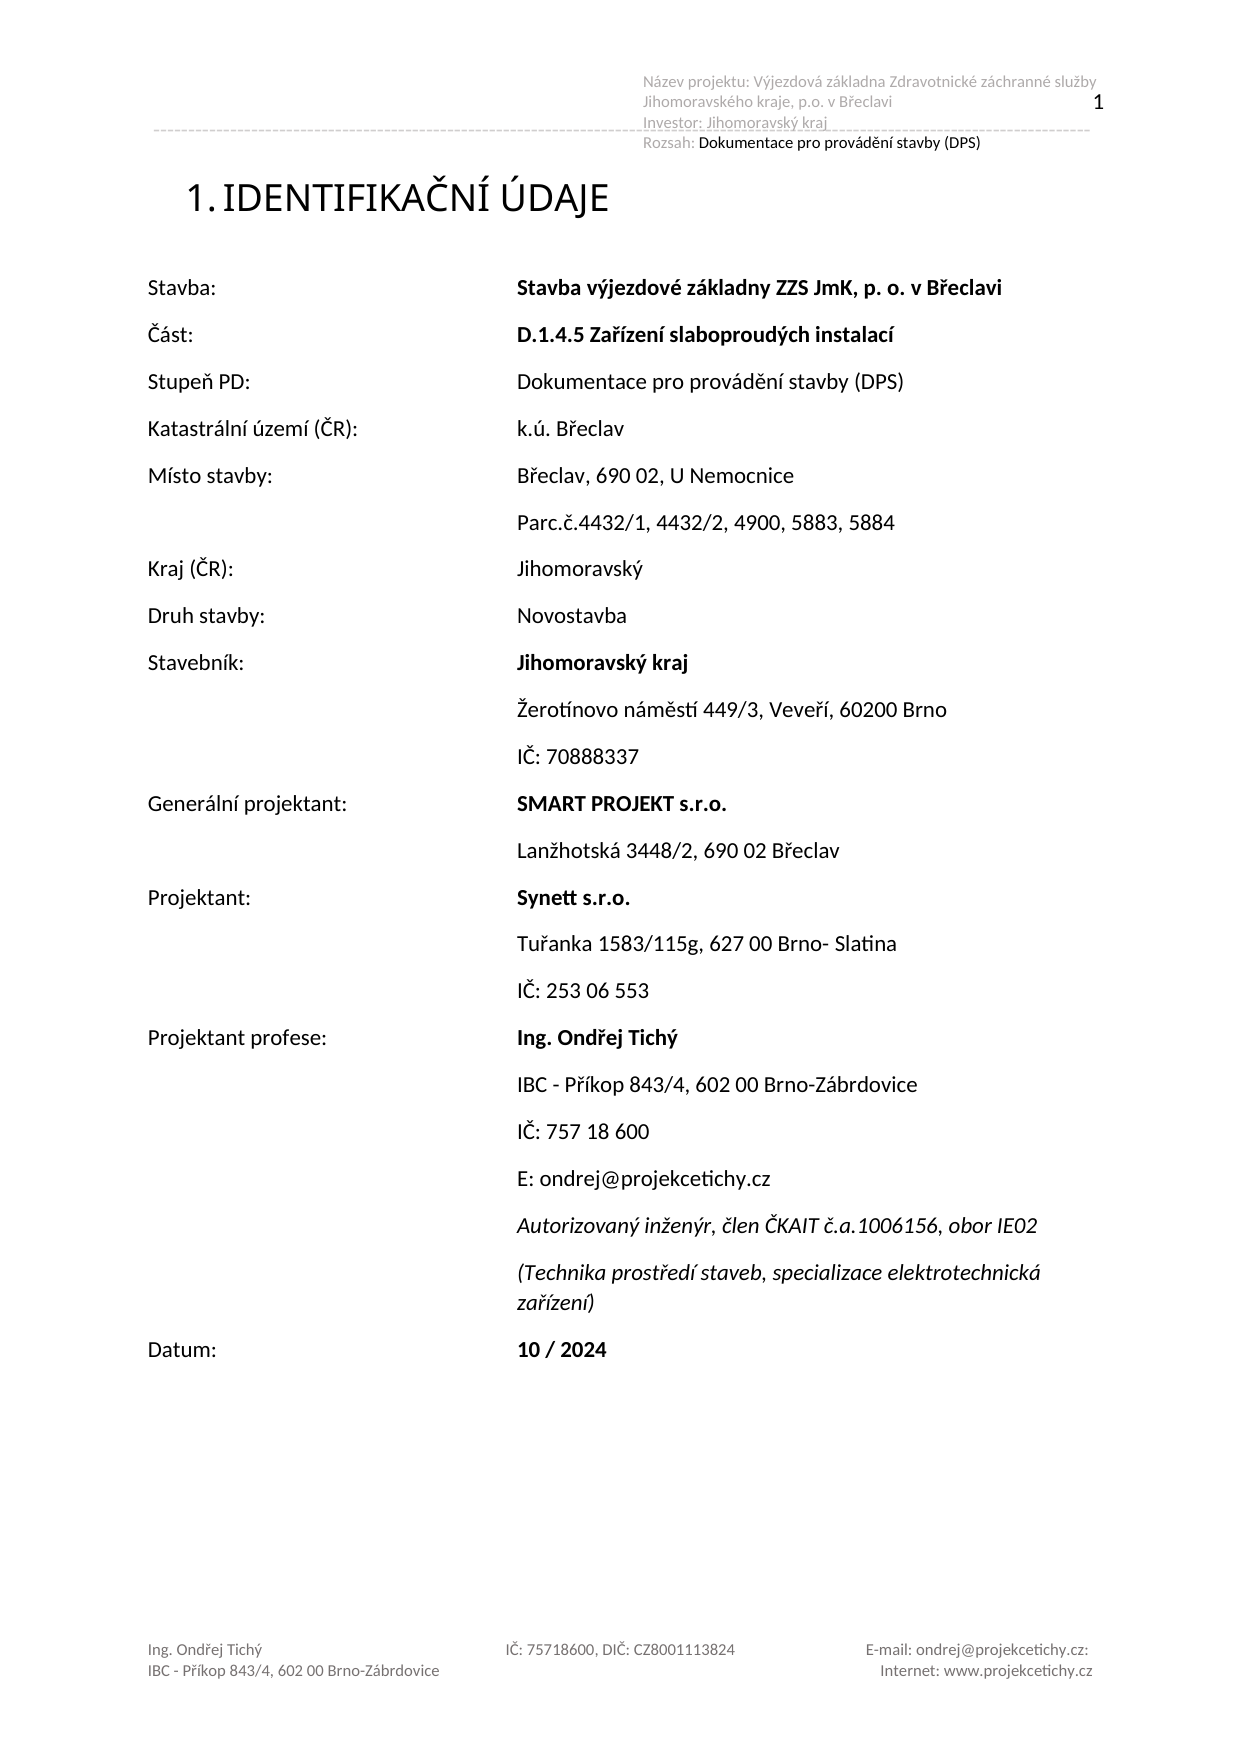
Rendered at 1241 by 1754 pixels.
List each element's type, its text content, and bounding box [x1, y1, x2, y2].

text IČ: 253 06 553 [148, 976, 1093, 1004]
text Stupeň PD: Dokumentace pro provádění stavby (DPS) [148, 367, 1093, 395]
text Část: D.1.4.5 Zařízení slaboproudých instalací [148, 320, 1093, 348]
text Kraj (ČR): Jihomoravský [148, 554, 1093, 583]
subtitle Identifikační údaje [185, 171, 1093, 222]
text Projektant profese: Ing. Ondřej Tichý [148, 1023, 1093, 1051]
text Autorizovaný inženýr, člen ČKAIT č.a.1006156, obor IE02 [148, 1211, 1093, 1239]
text IČ: 70888337 [148, 742, 1093, 770]
text Žerotínovo náměstí 449/3, Veveří, 60200 Brno [148, 695, 1093, 723]
text IČ: 757 18 600 [148, 1117, 1093, 1145]
text Katastrální území (ČR): k.ú. Břeclav [148, 414, 1093, 442]
text Projektant: Synett s.r.o. [148, 883, 1093, 911]
text IBC - Příkop 843/4, 602 00 Brno-Zábrdovice [148, 1070, 1093, 1098]
text (Technika prostředí staveb, specializace elektrotechnická zařízení) [148, 1258, 1093, 1316]
text Druh stavby: Novostavba [148, 601, 1093, 629]
text Datum: 10 / 2024 [148, 1335, 1093, 1363]
text Stavba: Stavba výjezdové základny ZZS JmK, p. o. v Břeclavi [148, 273, 1093, 301]
text Generální projektant: SMART PROJEKT s.r.o. [148, 789, 1093, 817]
text Tuřanka 1583/115g, 627 00 Brno- Slatina [148, 929, 1093, 958]
text Místo stavby: Břeclav, 690 02, U Nemocnice [148, 461, 1093, 489]
text Parc.č.4432/1, 4432/2, 4900, 5883, 5884 [148, 508, 1093, 536]
text Stavebník: Jihomoravský kraj [148, 648, 1093, 676]
text Lanžhotská 3448/2, 690 02 Břeclav [148, 836, 1093, 864]
text E: ondrej@projekcetichy.cz [148, 1164, 1093, 1192]
